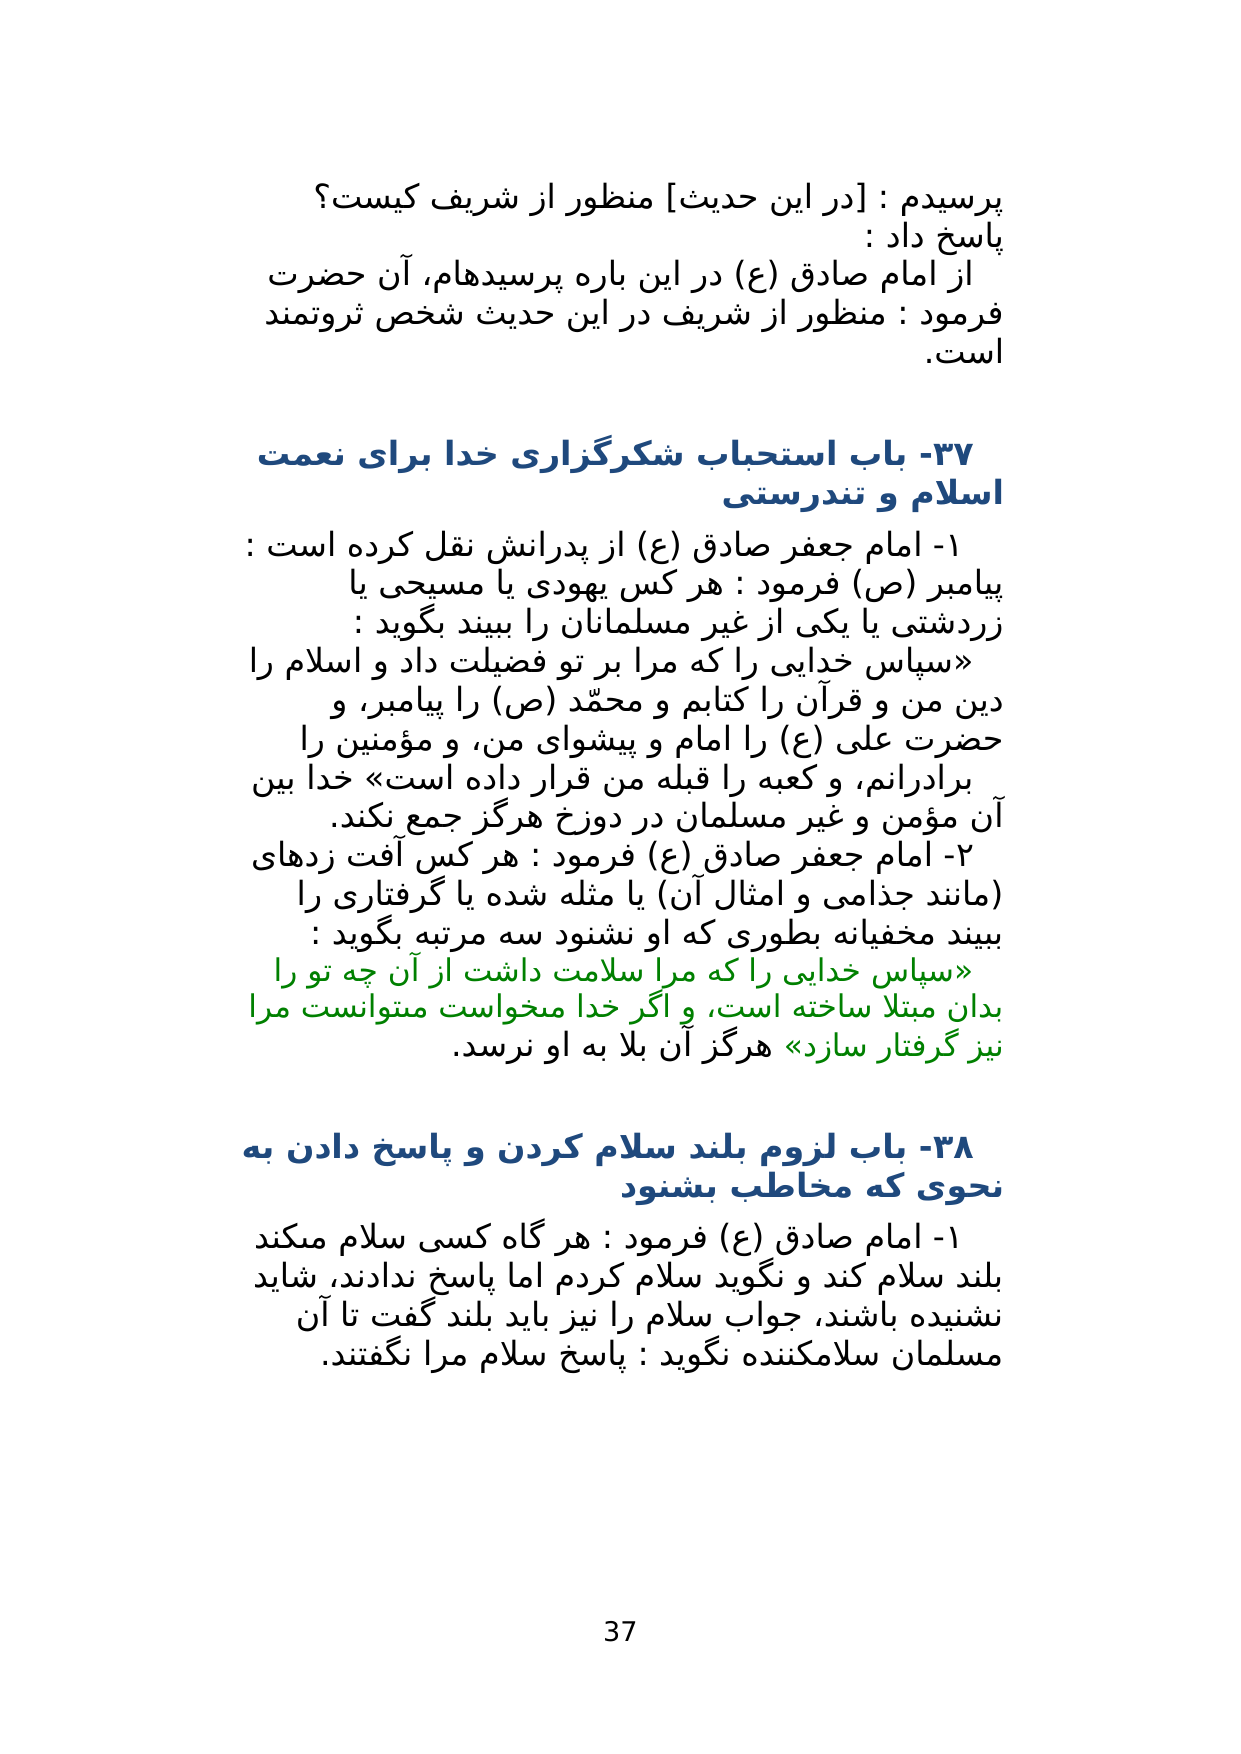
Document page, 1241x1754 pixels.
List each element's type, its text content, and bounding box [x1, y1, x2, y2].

subtitle ٣٨- باب لزوم بلند سلام كردن و پاسخ دادن به نحوى كه مخاطب بشنود [236, 1127, 1004, 1205]
text ٢- امام جعفر صادق (ع) فرمود : هر كس آفت زده‏اى (مانند جذامى و امثال آن) يا مثله شده يا گرفتارى را ببيند مخفيانه بطورى كه او نشنود سه مرتبه بگويد : [236, 836, 1004, 952]
text ١- امام جعفر صادق (ع) از پدرانش نقل كرده است : پيامبر (ص) فرمود : هر كس يهودى يا مسيحى يا زردشتى يا يكى از غير مسلمانان را ببيند بگويد : [236, 525, 1004, 642]
text «سپاس خدايى را كه مرا بر تو فضيلت داد و اسلام را دين من و قرآن را كتابم و محمّد (ص) را پيامبر، و حضرت على (ع) را امام و پيشواى من، و مؤمنين را [236, 642, 1004, 758]
text از امام صادق (ع) در اين باره پرسيده‏ام، آن حضرت فرمود : منظور از شريف در اين حديث شخص ثروتمند است. [236, 255, 1004, 371]
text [236, 177, 1004, 255]
text برادرانم، و كعبه را قبله من قرار داده است» خدا بين آن مؤمن و غير مسلمان در دوزخ هرگز جمع نكند. [236, 758, 1004, 836]
text ١- امام صادق (ع) فرمود : هر گاه كسى سلام مى‏كند بلند سلام كند و نگويد سلام كردم اما پاسخ ندادند، شايد نشنيده باشند، جواب سلام را نيز بايد بلند گفت تا آن مسلمان سلام‏كننده نگويد : پاسخ سلام مرا نگفتند. [236, 1217, 1004, 1373]
text «سپاس خدايى را كه مرا سلامت داشت از آن چه تو را بدان مبتلا ساخته است، و اگر خدا مى‏خواست مى‏توانست مرا نيز گرفتار سازد» هرگز آن بلا به او نرسد. [236, 952, 1004, 1064]
subtitle ٣٧- باب استحباب شكرگزارى خدا براى نعمت اسلام و تندرستى‏ [236, 435, 1004, 512]
